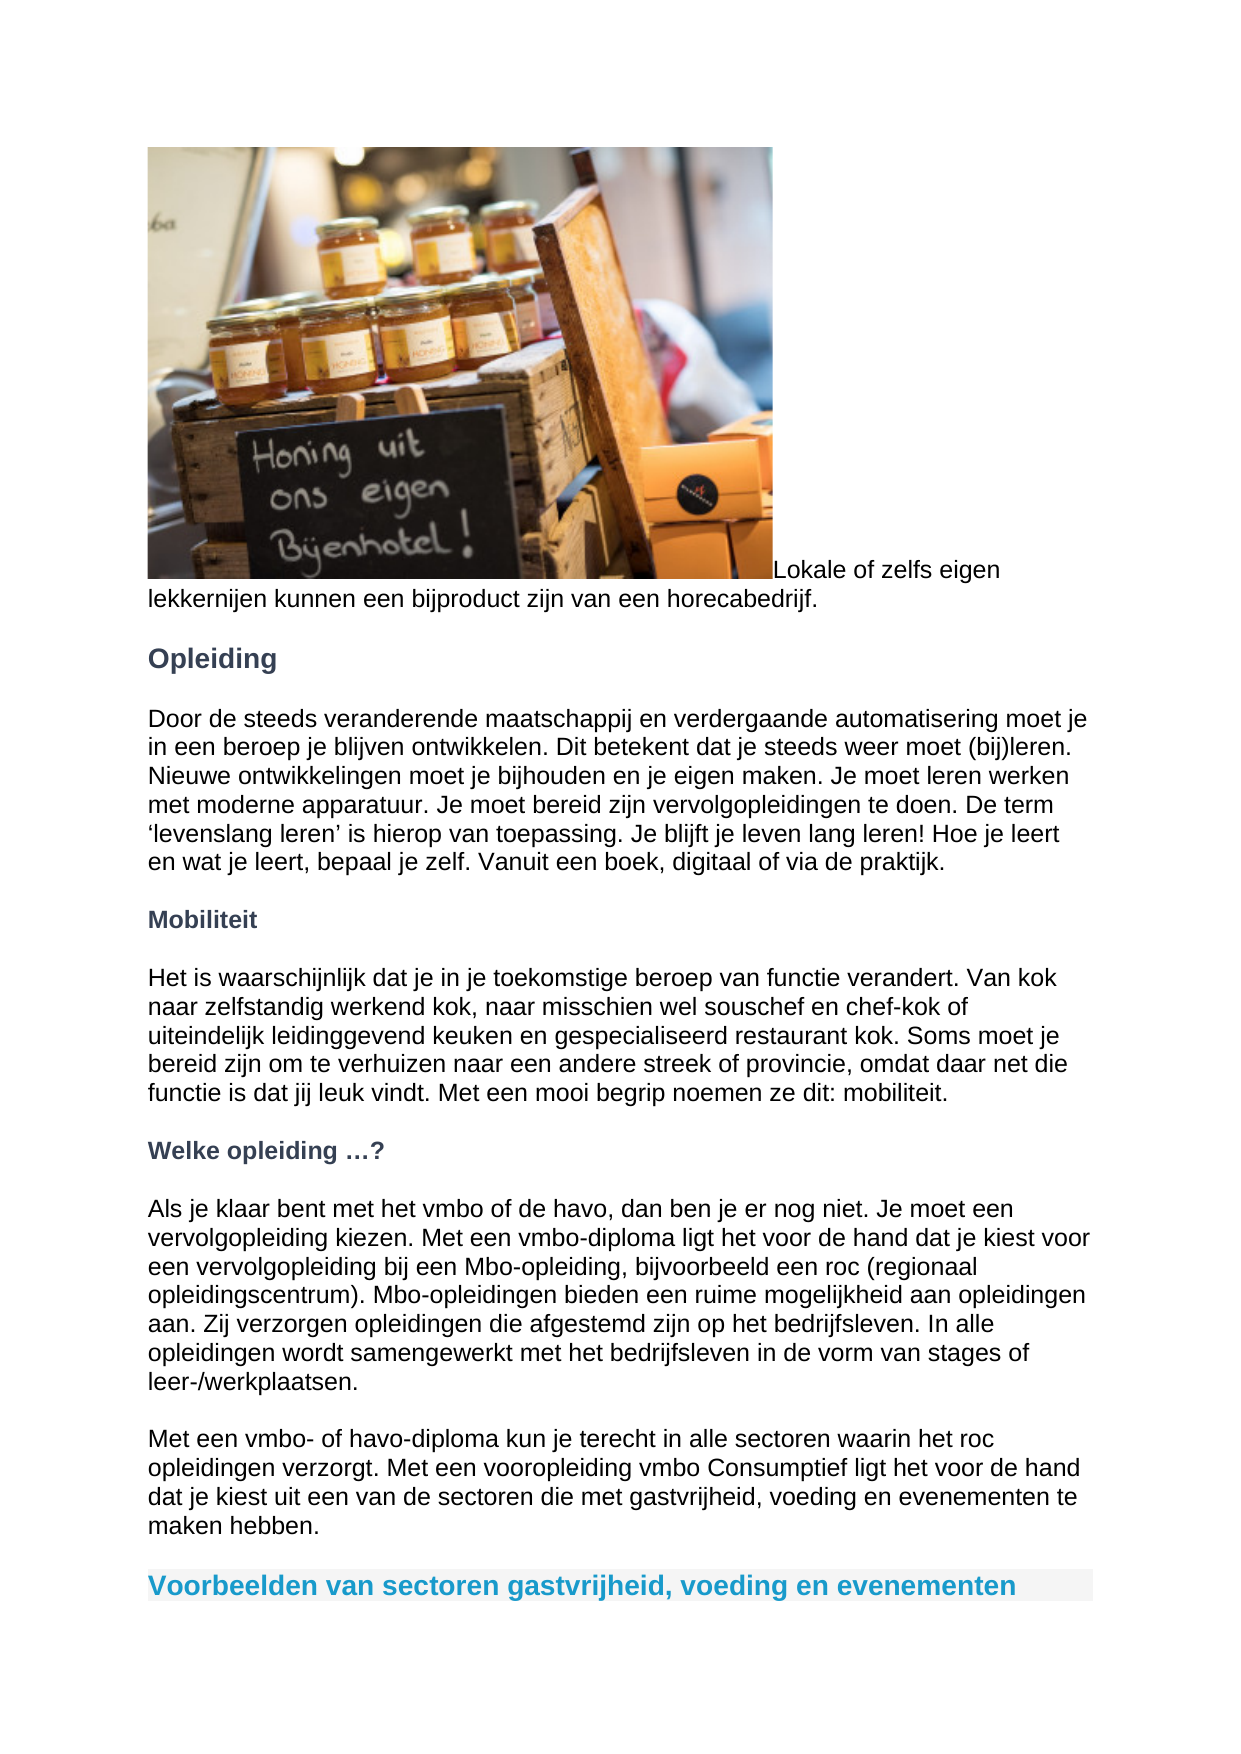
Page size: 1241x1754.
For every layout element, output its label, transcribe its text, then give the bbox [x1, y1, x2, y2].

text Welke opleiding …? [148, 1136, 1093, 1165]
picture [147, 147, 773, 579]
text Het is waarschijnlijk dat je in je toekomstige beroep van functie verandert. Van kok naar zelfstandig werkend kok, naar misschien wel souschef en chef-kok of uiteindelijk leidinggevend keuken en gespecialiseerd restaurant kok. Soms moet je bereid zijn om te verhuizen naar een andere streek of provincie, omdat daar net die functie is dat jij leuk vindt. Met een mooi begrip noemen ze dit: mobiliteit. [148, 963, 1093, 1107]
text Als je klaar bent met het vmbo of de havo, dan ben je er nog niet. Je moet een vervolgopleiding kiezen. Met een vmbo-diploma ligt het voor de hand dat je kiest voor een vervolgopleiding bij een Mbo-opleiding, bijvoorbeeld een roc (regionaal opleidingscentrum). Mbo-opleidingen bieden een ruime mogelijkheid aan opleidingen aan. Zij verzorgen opleidingen die afgestemd zijn op het bedrijfsleven. In alle opleidingen wordt samengewerkt met het bedrijfsleven in de vorm van stages of leer-/werkplaatsen. [148, 1194, 1093, 1395]
text Opleiding [148, 642, 1093, 674]
text Voorbeelden van sectoren gastvrijheid, voeding en evenementen [148, 1569, 1093, 1601]
text Mobiliteit [148, 905, 1093, 934]
text Door de steeds veranderende maatschappij en verdergaande automatisering moet je in een beroep je blijven ontwikkelen. Dit betekent dat je steeds weer moet (bij)leren. Nieuwe ontwikkelingen moet je bijhouden en je eigen maken. Je moet leren werken met moderne apparatuur. Je moet bereid zijn vervolgopleidingen te doen. De term ‘levenslang leren’ is hierop van toepassing. Je blijft je leven lang leren! Hoe je leert en wat je leert, bepaal je zelf. Vanuit een boek, digitaal of via de praktijk. [148, 704, 1093, 876]
text Met een vmbo- of havo-diploma kun je terecht in alle sectoren waarin het roc opleidingen verzorgt. Met een vooropleiding vmbo Consumptief ligt het voor de hand dat je kiest uit een van de sectoren die met gastvrijheid, voeding en evenementen te maken hebben. [148, 1424, 1093, 1539]
